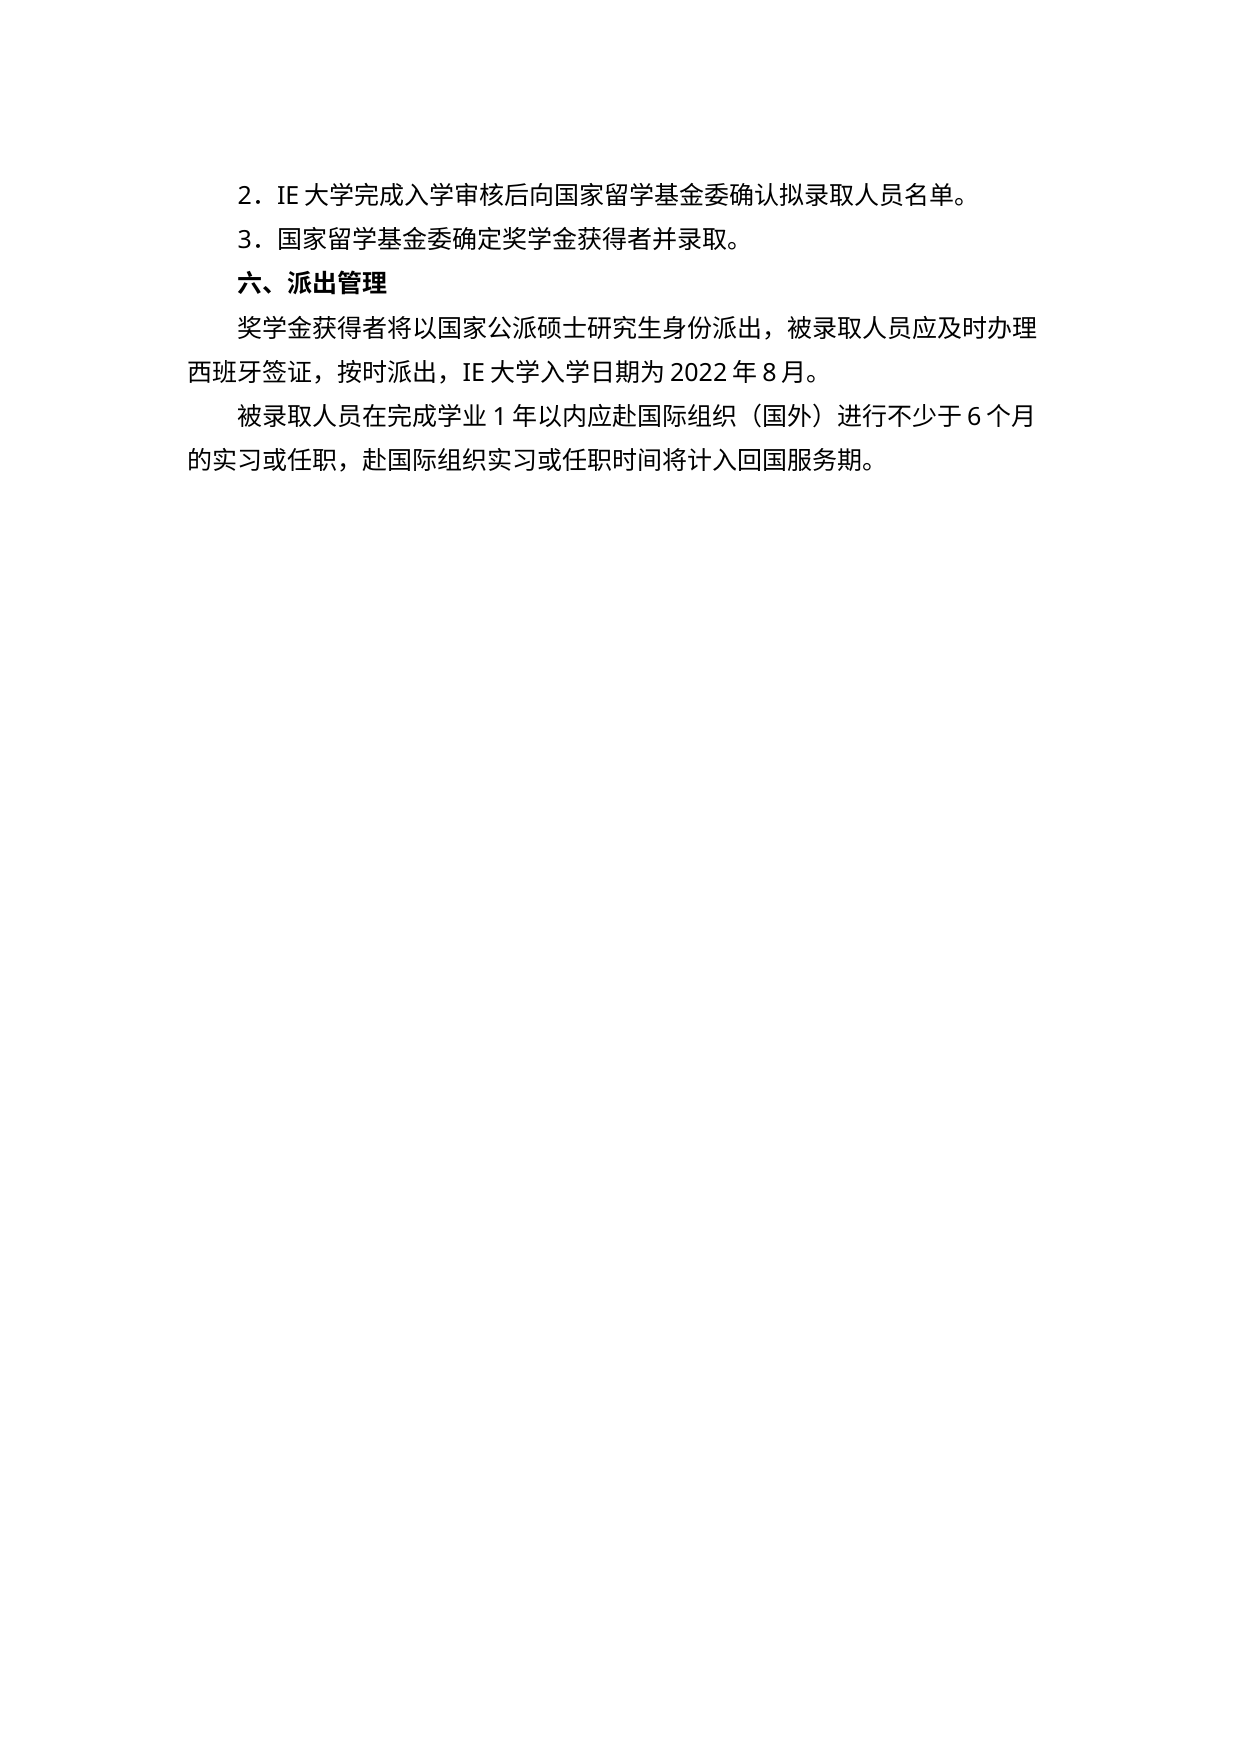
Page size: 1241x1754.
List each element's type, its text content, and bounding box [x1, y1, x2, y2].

text 2．IE大学完成入学审核后向国家留学基金委确认拟录取人员名单。 [187, 172, 1053, 216]
text 被录取人员在完成学业1年以内应赴国际组织（国外）进行不少于6个月的实习或任职，赴国际组织实习或任职时间将计入回国服务期。 [187, 392, 1053, 480]
text 六、派出管理 [187, 260, 1053, 304]
text 奖学金获得者将以国家公派硕士研究生身份派出，被录取人员应及时办理西班牙签证，按时派出，IE大学入学日期为2022年8月。 [187, 304, 1053, 392]
text 3．国家留学基金委确定奖学金获得者并录取。 [187, 216, 1053, 260]
